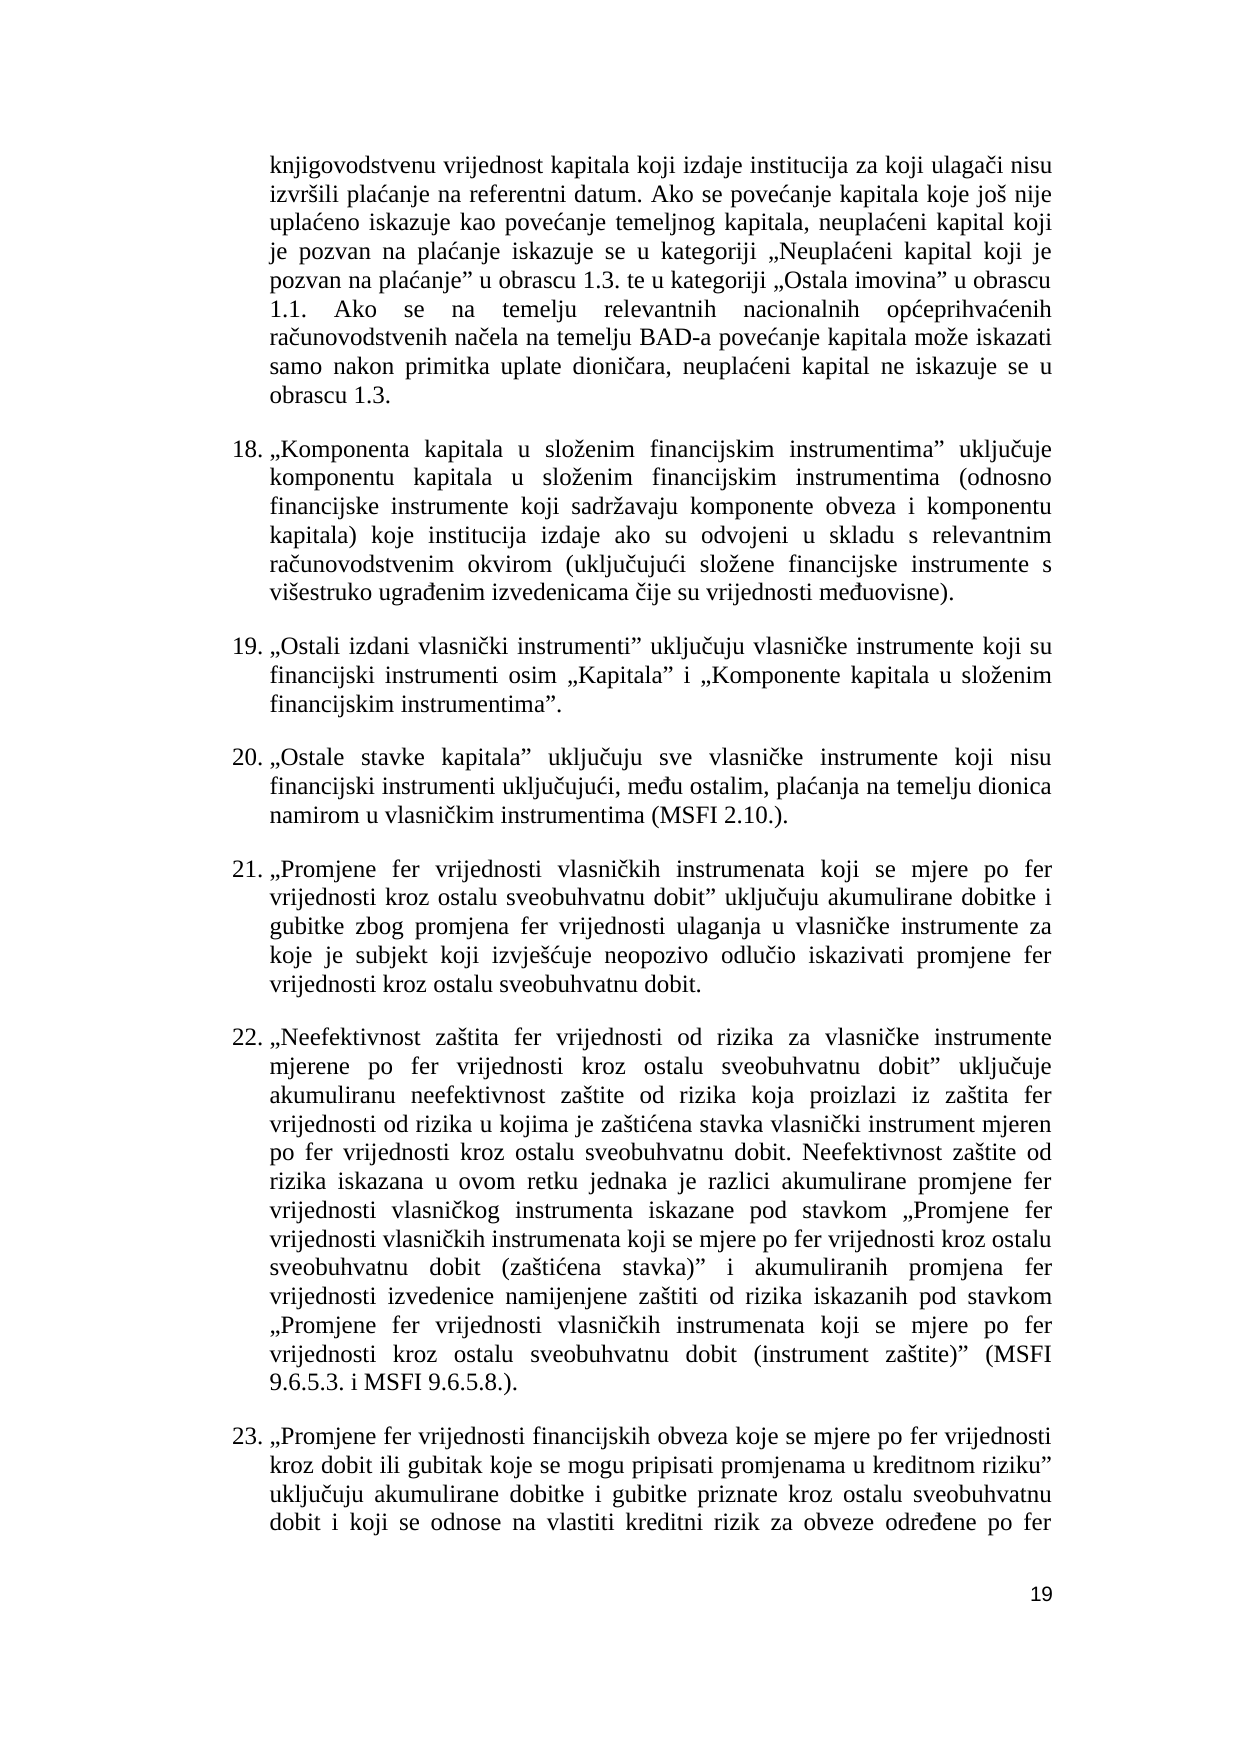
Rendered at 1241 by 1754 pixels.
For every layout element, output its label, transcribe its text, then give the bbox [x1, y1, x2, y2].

text „Promjene fer vrijednosti vlasničkih instrumenata koji se mjere po fer vrijednosti kroz ostalu sveobuhvatnu dobit” uključuju akumulirane dobitke i gubitke zbog promjena fer vrijednosti ulaganja u vlasničke instrumente za koje je subjekt koji izvješćuje neopozivo odlučio iskazivati promjene fer vrijednosti kroz ostalu sveobuhvatnu dobit. [232, 854, 1053, 997]
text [232, 150, 1053, 409]
text „Komponenta kapitala u složenim financijskim instrumentima” uključuje komponentu kapitala u složenim financijskim instrumentima (odnosno financijske instrumente koji sadržavaju komponente obveza i komponentu kapitala) koje institucija izdaje ako su odvojeni u skladu s relevantnim računovodstvenim okvirom (uključujući složene financijske instrumente s višestruko ugrađenim izvedenicama čije su vrijednosti međuovisne). [232, 434, 1053, 606]
text „Ostali izdani vlasnički instrumenti” uključuju vlasničke instrumente koji su financijski instrumenti osim „Kapitala” i „Komponente kapitala u složenim financijskim instrumentima”. [232, 631, 1053, 717]
text „Ostale stavke kapitala” uključuju sve vlasničke instrumente koji nisu financijski instrumenti uključujući, među ostalim, plaćanja na temelju dionica namirom u vlasničkim instrumentima (MSFI 2.10.). [232, 742, 1053, 829]
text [232, 1421, 1053, 1536]
text „Neefektivnost zaštita fer vrijednosti od rizika za vlasničke instrumente mjerene po fer vrijednosti kroz ostalu sveobuhvatnu dobit” uključuje akumuliranu neefektivnost zaštite od rizika koja proizlazi iz zaštita fer vrijednosti od rizika u kojima je zaštićena stavka vlasnički instrument mjeren po fer vrijednosti kroz ostalu sveobuhvatnu dobit. Neefektivnost zaštite od rizika iskazana u ovom retku jednaka je razlici akumulirane promjene fer vrijednosti vlasničkog instrumenta iskazane pod stavkom „Promjene fer vrijednosti vlasničkih instrumenata koji se mjere po fer vrijednosti kroz ostalu sveobuhvatnu dobit (zaštićena stavka)” i akumuliranih promjena fer vrijednosti izvedenice namijenjene zaštiti od rizika iskazanih pod stavkom „Promjene fer vrijednosti vlasničkih instrumenata koji se mjere po fer vrijednosti kroz ostalu sveobuhvatnu dobit (instrument zaštite)” (MSFI 9.6.5.3. i MSFI 9.6.5.8.). [232, 1022, 1053, 1396]
